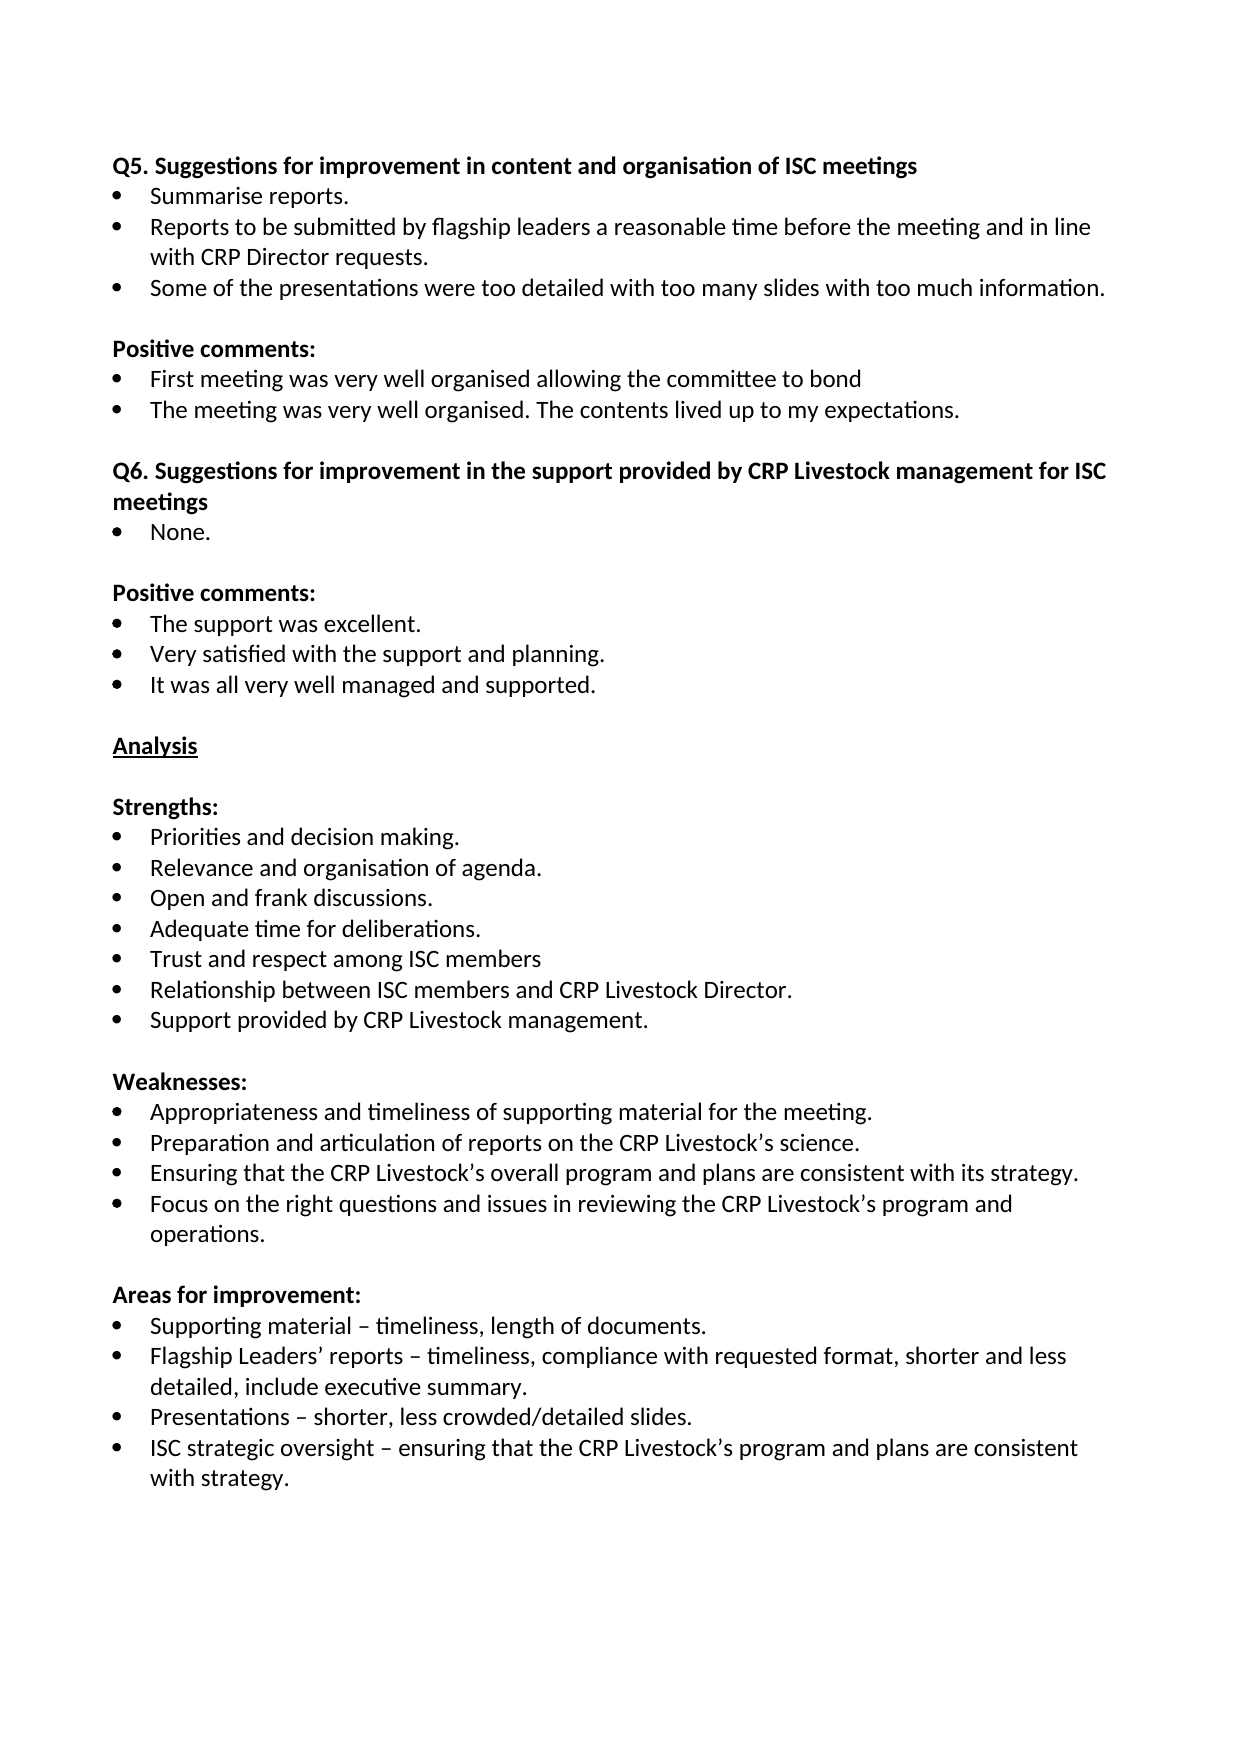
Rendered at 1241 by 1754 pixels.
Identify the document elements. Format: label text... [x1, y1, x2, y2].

list Appropriateness and timeliness of supporting material for the meeting. [112, 1096, 1128, 1127]
list Adequate time for deliberations. [112, 913, 1128, 943]
list Ensuring that the CRP Livestock’s overall program and plans are consistent with its strategy. [112, 1157, 1128, 1188]
list Focus on the right questions and issues in reviewing the CRP Livestock’s program and operations. [112, 1188, 1128, 1249]
list Priorities and decision making. [112, 821, 1128, 852]
list Relevance and organisation of agenda. [112, 852, 1128, 882]
list It was all very well managed and supported. [112, 669, 1128, 699]
list Reports to be submitted by flagship leaders a reasonable time before the meeting and in line with CRP Director requests. [112, 211, 1128, 272]
text Analysis [112, 730, 1128, 760]
list ISC strategic oversight – ensuring that the CRP Livestock’s program and plans are consistent with strategy. [112, 1432, 1128, 1493]
list Summarise reports. [112, 181, 1128, 211]
list Flagship Leaders’ reports – timeliness, compliance with requested format, shorter and less detailed, include executive summary. [112, 1340, 1128, 1401]
text Q6. Suggestions for improvement in the support provided by CRP Livestock management for ISC meetings [112, 455, 1128, 516]
text Weaknesses: [112, 1066, 1128, 1096]
list Relationship between ISC members and CRP Livestock Director. [112, 974, 1128, 1004]
list None. [112, 516, 1128, 547]
list Some of the presentations were too detailed with too many slides with too much information. [112, 272, 1128, 303]
list The support was excellent. [112, 608, 1128, 638]
list Very satisfied with the support and planning. [112, 638, 1128, 669]
text Positive comments: [112, 577, 1128, 608]
list Trust and respect among ISC members [112, 943, 1128, 974]
text Positive comments: [112, 333, 1128, 364]
list Open and frank discussions. [112, 882, 1128, 913]
list Preparation and articulation of reports on the CRP Livestock’s science. [112, 1127, 1128, 1157]
text Areas for improvement: [112, 1279, 1128, 1310]
list Support provided by CRP Livestock management. [112, 1004, 1128, 1035]
list Presentations – shorter, less crowded/detailed slides. [112, 1401, 1128, 1432]
text Q5. Suggestions for improvement in content and organisation of ISC meetings [112, 150, 1128, 181]
list First meeting was very well organised allowing the committee to bond [112, 364, 1128, 394]
list Supporting material – timeliness, length of documents. [112, 1310, 1128, 1340]
list The meeting was very well organised. The contents lived up to my expectations. [112, 394, 1128, 425]
text Strengths: [112, 791, 1128, 821]
